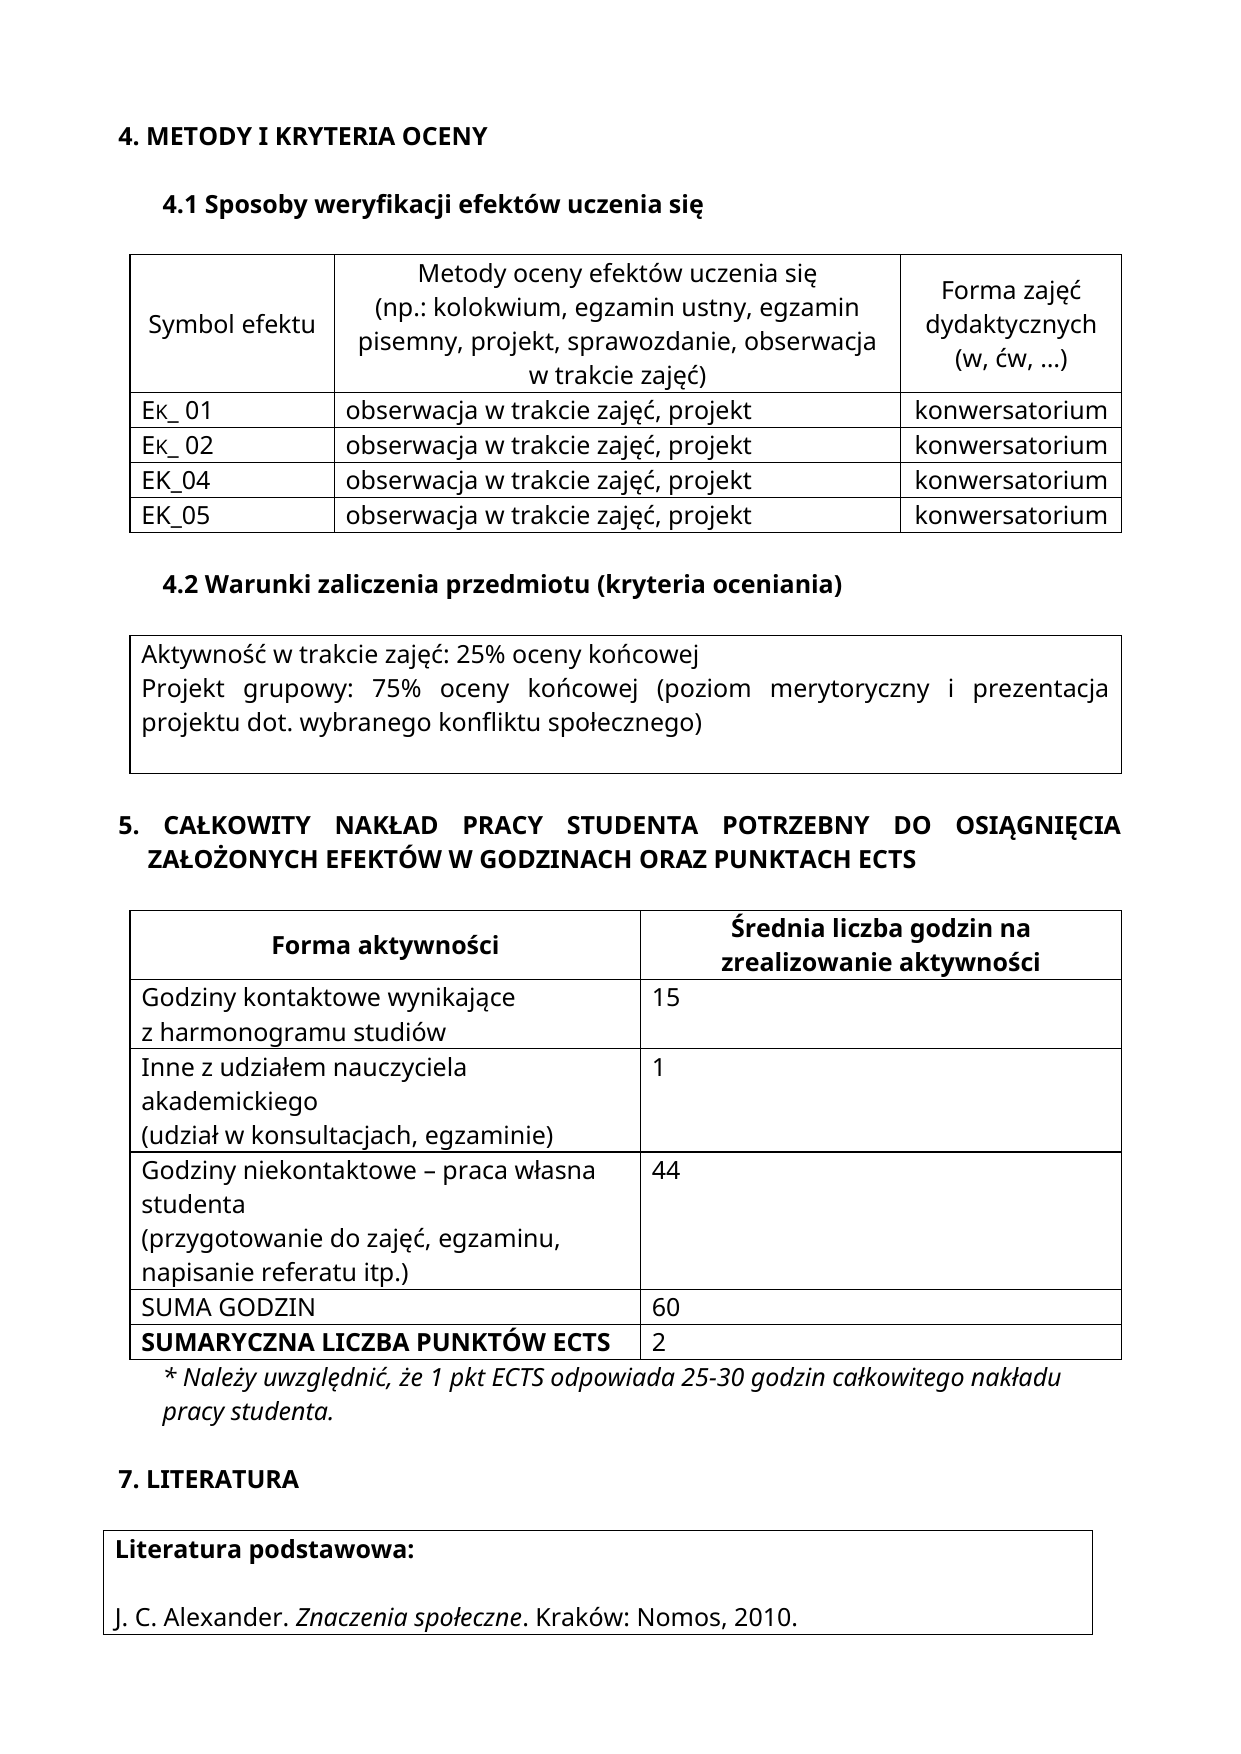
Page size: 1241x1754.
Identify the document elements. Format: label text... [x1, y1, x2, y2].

table_cell obserwacja w trakcie zajęć, projekt [335, 428, 900, 462]
table_cell obserwacja w trakcie zajęć, projekt [335, 393, 900, 427]
table_cell EK_04 [131, 463, 334, 497]
table_header Średnia liczba godzin na zrealizowanie aktywności [641, 911, 1121, 979]
table_cell Inne z udziałem nauczyciela akademickiego (udział w konsultacjach, egzaminie) [131, 1049, 640, 1151]
table_cell Ek_ 01 [131, 393, 334, 427]
table_cell SUMARYCZNA LICZBA PUNKTÓW ECTS [131, 1325, 640, 1359]
table_header Metody oceny efektów uczenia się (np.: kolokwium, egzamin ustny, egzamin pisemny, projekt, sprawozdanie, obserwacja w trakcie zajęć) [335, 255, 900, 392]
table_header Forma aktywności [131, 911, 640, 979]
text 4. METODY I KRYTERIA OCENY [118, 118, 1122, 152]
table_cell konwersatorium [901, 463, 1121, 497]
table_header Aktywność w trakcie zajęć: 25% oceny końcowej Projekt grupowy: 75% oceny końcowej (poziom merytoryczny i prezentacja projektu dot. wybranego konfliktu społecznego) [131, 636, 1121, 773]
text 7. LITERATURA [118, 1462, 1122, 1496]
table_cell konwersatorium [901, 428, 1121, 462]
table_cell 1 [641, 1049, 1121, 1151]
text 4.2 Warunki zaliczenia przedmiotu (kryteria oceniania) [162, 567, 1122, 601]
table_cell Godziny niekontaktowe – praca własna studenta (przygotowanie do zajęć, egzaminu, napisanie referatu itp.) [131, 1153, 640, 1289]
text * Należy uwzględnić, że 1 pkt ECTS odpowiada 25-30 godzin całkowitego nakładu pracy studenta. [162, 1360, 1122, 1428]
table_cell Ek_ 02 [131, 428, 334, 462]
table_cell obserwacja w trakcie zajęć, projekt [335, 463, 900, 497]
table_cell 15 [641, 980, 1121, 1048]
table_cell 2 [641, 1325, 1121, 1359]
table_cell 60 [641, 1290, 1121, 1324]
text 4.1 Sposoby weryfikacji efektów uczenia się [162, 186, 1122, 220]
table_cell SUMA GODZIN [131, 1290, 640, 1324]
table_cell Godziny kontaktowe wynikające z harmonogramu studiów [131, 980, 640, 1048]
table_header Forma zajęć dydaktycznych (w, ćw, …) [901, 255, 1121, 392]
table_cell konwersatorium [901, 393, 1121, 427]
table_header Symbol efektu [131, 255, 334, 392]
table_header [104, 1531, 1092, 1633]
table_cell 44 [641, 1153, 1121, 1289]
table_cell konwersatorium [901, 498, 1121, 532]
text 5. CAŁKOWITY NAKŁAD PRACY STUDENTA POTRZEBNY DO OSIĄGNIĘCIA ZAŁOŻONYCH EFEKTÓW W GODZINACH ORAZ PUNKTACH ECTS [118, 808, 1122, 876]
table_cell EK_05 [131, 498, 334, 532]
table_cell obserwacja w trakcie zajęć, projekt [335, 498, 900, 532]
